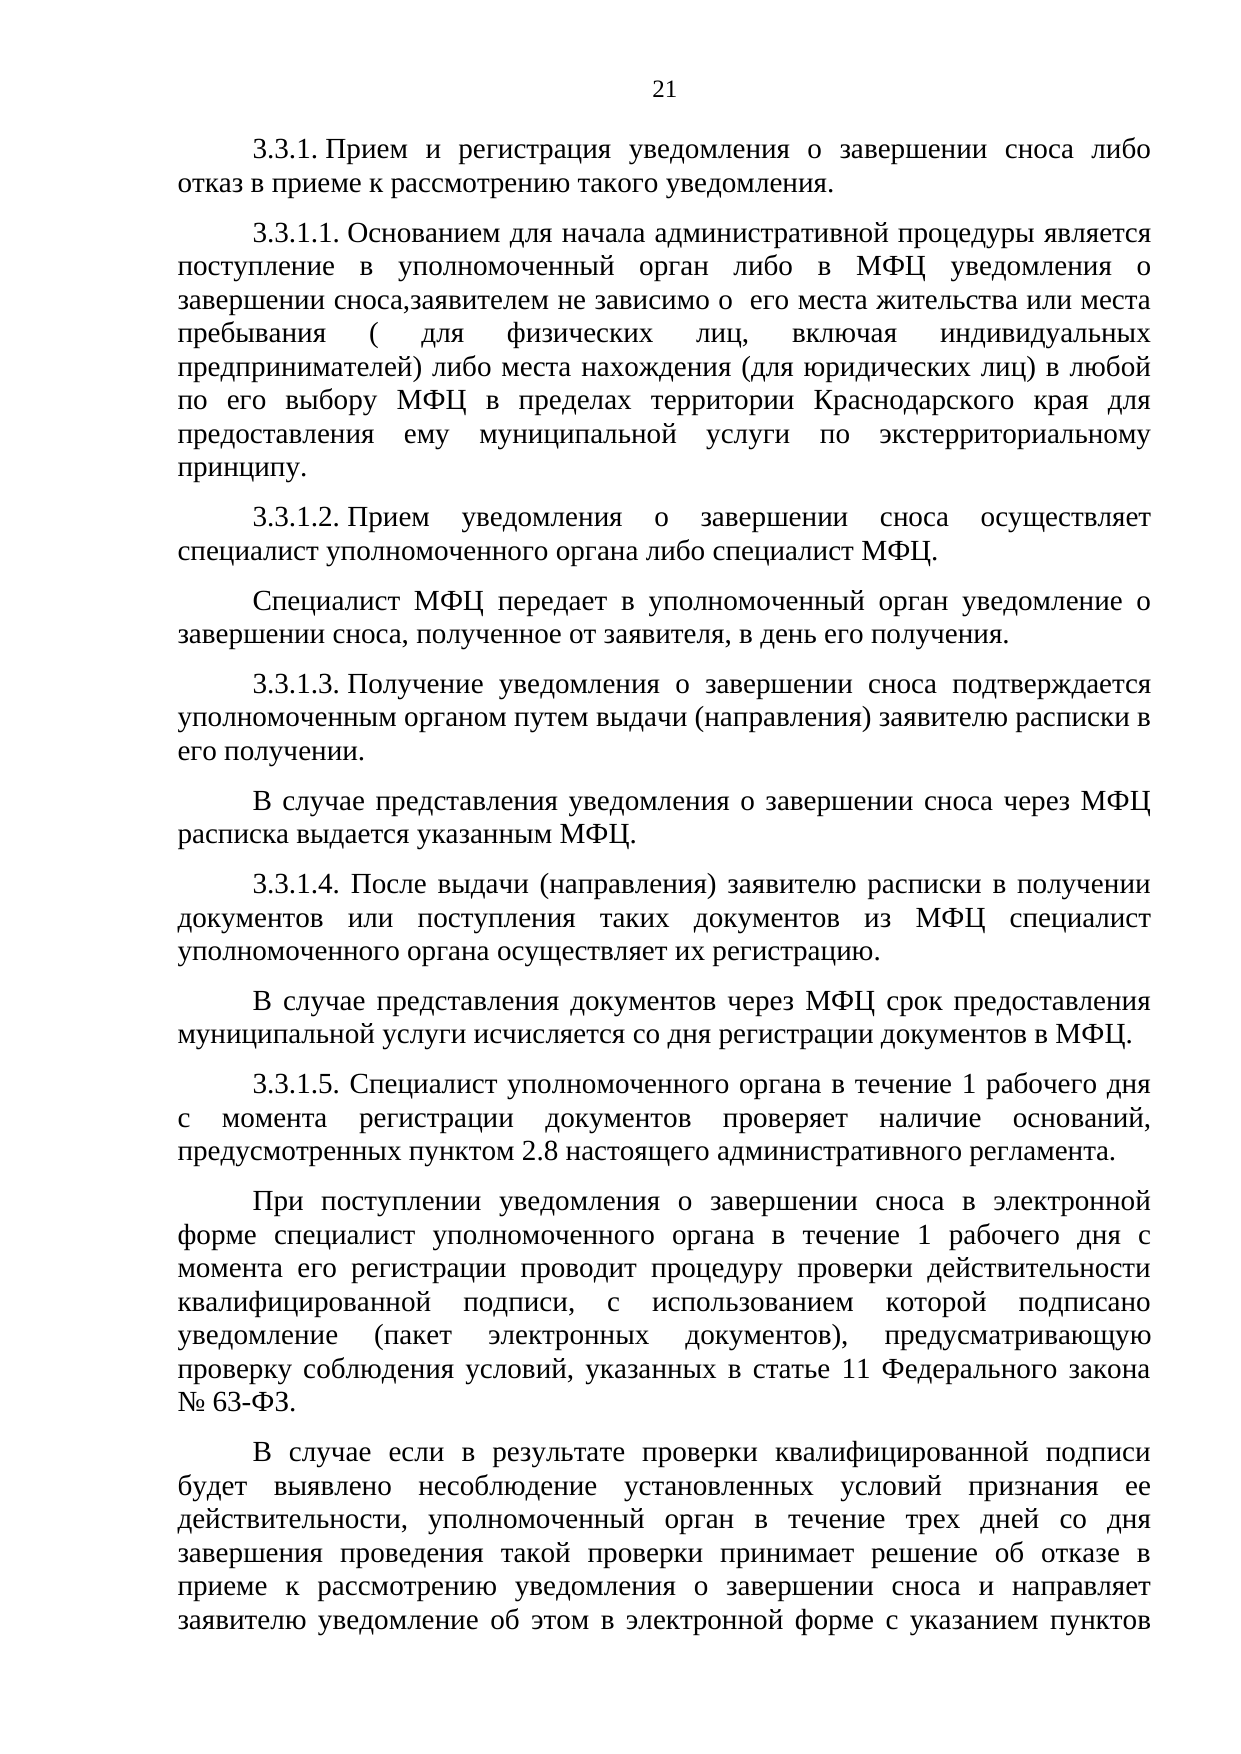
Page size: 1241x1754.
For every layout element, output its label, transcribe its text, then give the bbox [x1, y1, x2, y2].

text В случае представления документов через МФЦ срок предоставления муниципальной услуги исчисляется со дня регистрации документов в МФЦ. [177, 983, 1152, 1050]
text 3.3.1.1. Основанием для начала административной процедуры является поступление в уполномоченный орган либо в МФЦ уведомления о завершении сноса,заявителем не зависимо о его места жительства или места пребывания ( для физических лиц, включая индивидуальных предпринимателей) либо места нахождения (для юридических лиц) в любой по его выбору МФЦ в пределах территории Краснодарского края для предоставления ему муниципальной услуги по экстерриториальному принципу. [177, 215, 1152, 483]
text 3.3.1.4. После выдачи (направления) заявителю расписки в получении документов или поступления таких документов из МФЦ специалист уполномоченного органа осуществляет их регистрацию. [177, 866, 1152, 967]
text При поступлении уведомления о завершении сноса в электронной форме специалист уполномоченного органа в течение 1 рабочего дня с момента его регистрации проводит процедуру проверки действительности квалифицированной подписи, с использованием которой подписано уведомление (пакет электронных документов), предусматривающую проверку соблюдения условий, указанных в статье 11 Федерального закона № 63-ФЗ. [177, 1183, 1152, 1418]
text Специалист МФЦ передает в уполномоченный орган уведомление о завершении сноса, полученное от заявителя, в день его получения. [177, 583, 1152, 650]
text 3.3.1.2. Прием уведомления о завершении сноса осуществляет специалист уполномоченного органа либо специалист МФЦ. [177, 499, 1152, 566]
text 3.3.1.5. Специалист уполномоченного органа в течение 1 рабочего дня с момента регистрации документов проверяет наличие оснований, предусмотренных пунктом 2.8 настоящего административного регламента. [177, 1066, 1152, 1167]
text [177, 1434, 1152, 1636]
text 3.3.1.3. Получение уведомления о завершении сноса подтверждается уполномоченным органом путем выдачи (направления) заявителю расписки в его получении. [177, 666, 1152, 767]
text 3.3.1. Прием и регистрация уведомления о завершении сноса либо отказ в приеме к рассмотрению такого уведомления. [177, 131, 1152, 198]
text В случае представления уведомления о завершении сноса через МФЦ расписка выдается указанным МФЦ. [177, 783, 1152, 850]
